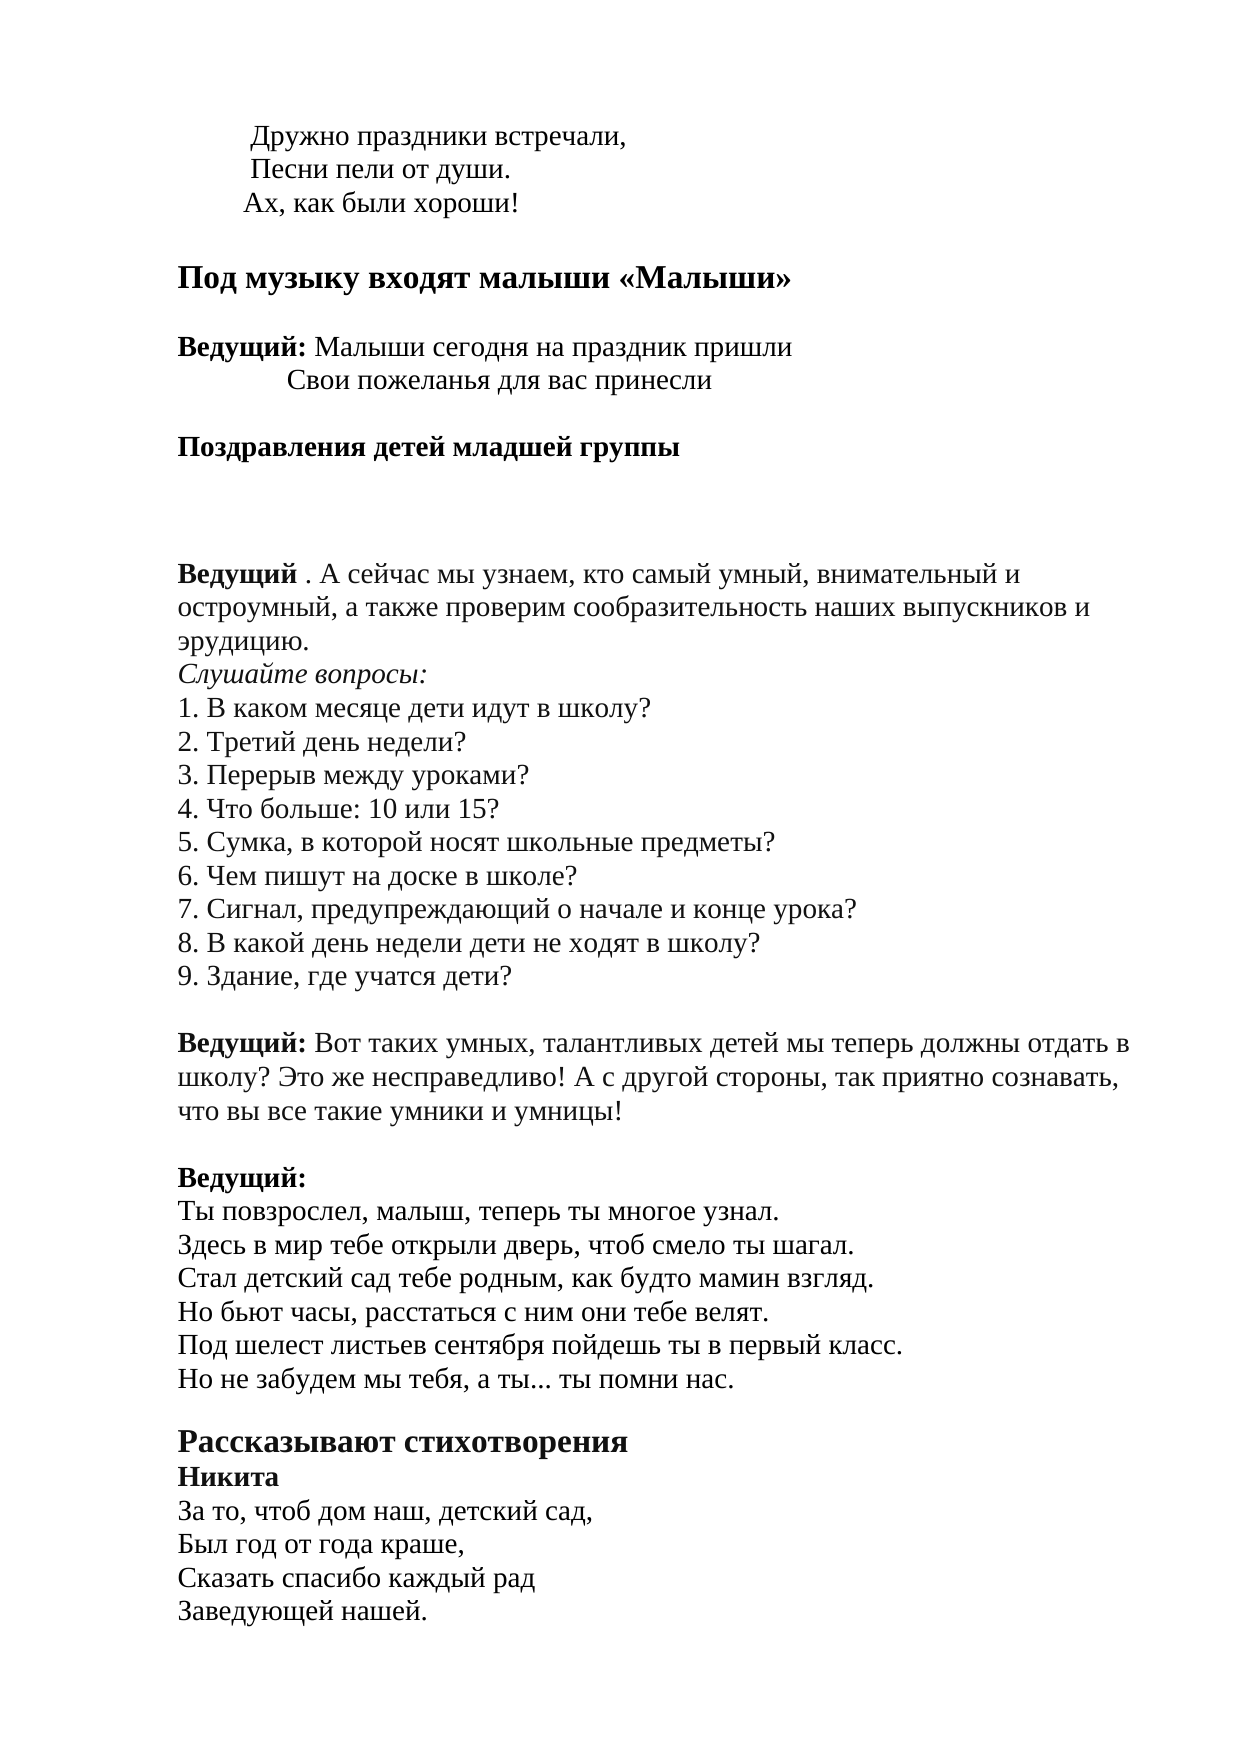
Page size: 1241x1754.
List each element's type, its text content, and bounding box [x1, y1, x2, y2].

text 9. Здание, где учатся дети? [177, 958, 1152, 992]
text Ведущий: [177, 1160, 1152, 1193]
text Никита [177, 1459, 1152, 1493]
text Слушайте вопросы: [177, 657, 1152, 690]
text Но бьют часы, расстаться с ним они тебе велят. [177, 1294, 1152, 1327]
text 2. Третий день недели? [177, 724, 1152, 757]
text Поздравления детей младшей группы [177, 396, 1152, 463]
text Но не забудем мы тебя, а ты... ты помни нас. [177, 1361, 1152, 1394]
text 6. Чем пишут на доске в школе? [177, 858, 1152, 891]
text Ах, как были хороши! [177, 185, 1152, 219]
text Под музыку входят малыши «Малыши» [177, 257, 1152, 295]
text За то, чтоб дом наш, детский сад, [177, 1493, 1152, 1526]
text Свои пожеланья для вас принесли [177, 362, 1152, 396]
text 5. Сумка, в которой носят школьные предметы? [177, 824, 1152, 858]
text Заведующей нашей. [177, 1593, 1152, 1627]
text Под шелест листьев сентября пойдешь ты в первый класс. [177, 1327, 1152, 1361]
text 1. В каком месяце дети идут в школу? [177, 690, 1152, 724]
text Ведущий: Малыши сегодня на праздник пришли [177, 329, 1152, 362]
text 8. В какой день недели дети не ходят в школу? [177, 925, 1152, 958]
text Сказать спасибо каждый рад [177, 1560, 1152, 1593]
text Ведущий . А сейчас мы узнаем, кто самый умный, внимательный и остроумный, а также проверим сообразительность наших выпускников и эрудицию. [177, 556, 1152, 657]
text 3. Перерыв между уроками? [177, 757, 1152, 791]
text Ведущий: Вот таких умных, талантливых детей мы теперь должны отдать в школу? Это же несправедливо! А с другой стороны, так приятно сознавать, что вы все такие умники и умницы! [177, 1026, 1152, 1126]
text Песни пели от души. [177, 152, 1152, 185]
text Стал детский сад тебе родным, как будто мамин взгляд. [177, 1260, 1152, 1294]
text 4. Что больше: 10 или 15? [177, 791, 1152, 824]
text Был год от года краше, [177, 1526, 1152, 1560]
text 7. Сигнал, предупреждающий о начале и конце урока? [177, 891, 1152, 925]
text Ты повзрослел, малыш, теперь ты многое узнал. [177, 1193, 1152, 1227]
text Рассказывают стихотворения [177, 1421, 1152, 1459]
text Дружно праздники встречали, [177, 118, 1152, 152]
text Здесь в мир тебе открыли дверь, чтоб смело ты шагал. [177, 1227, 1152, 1260]
